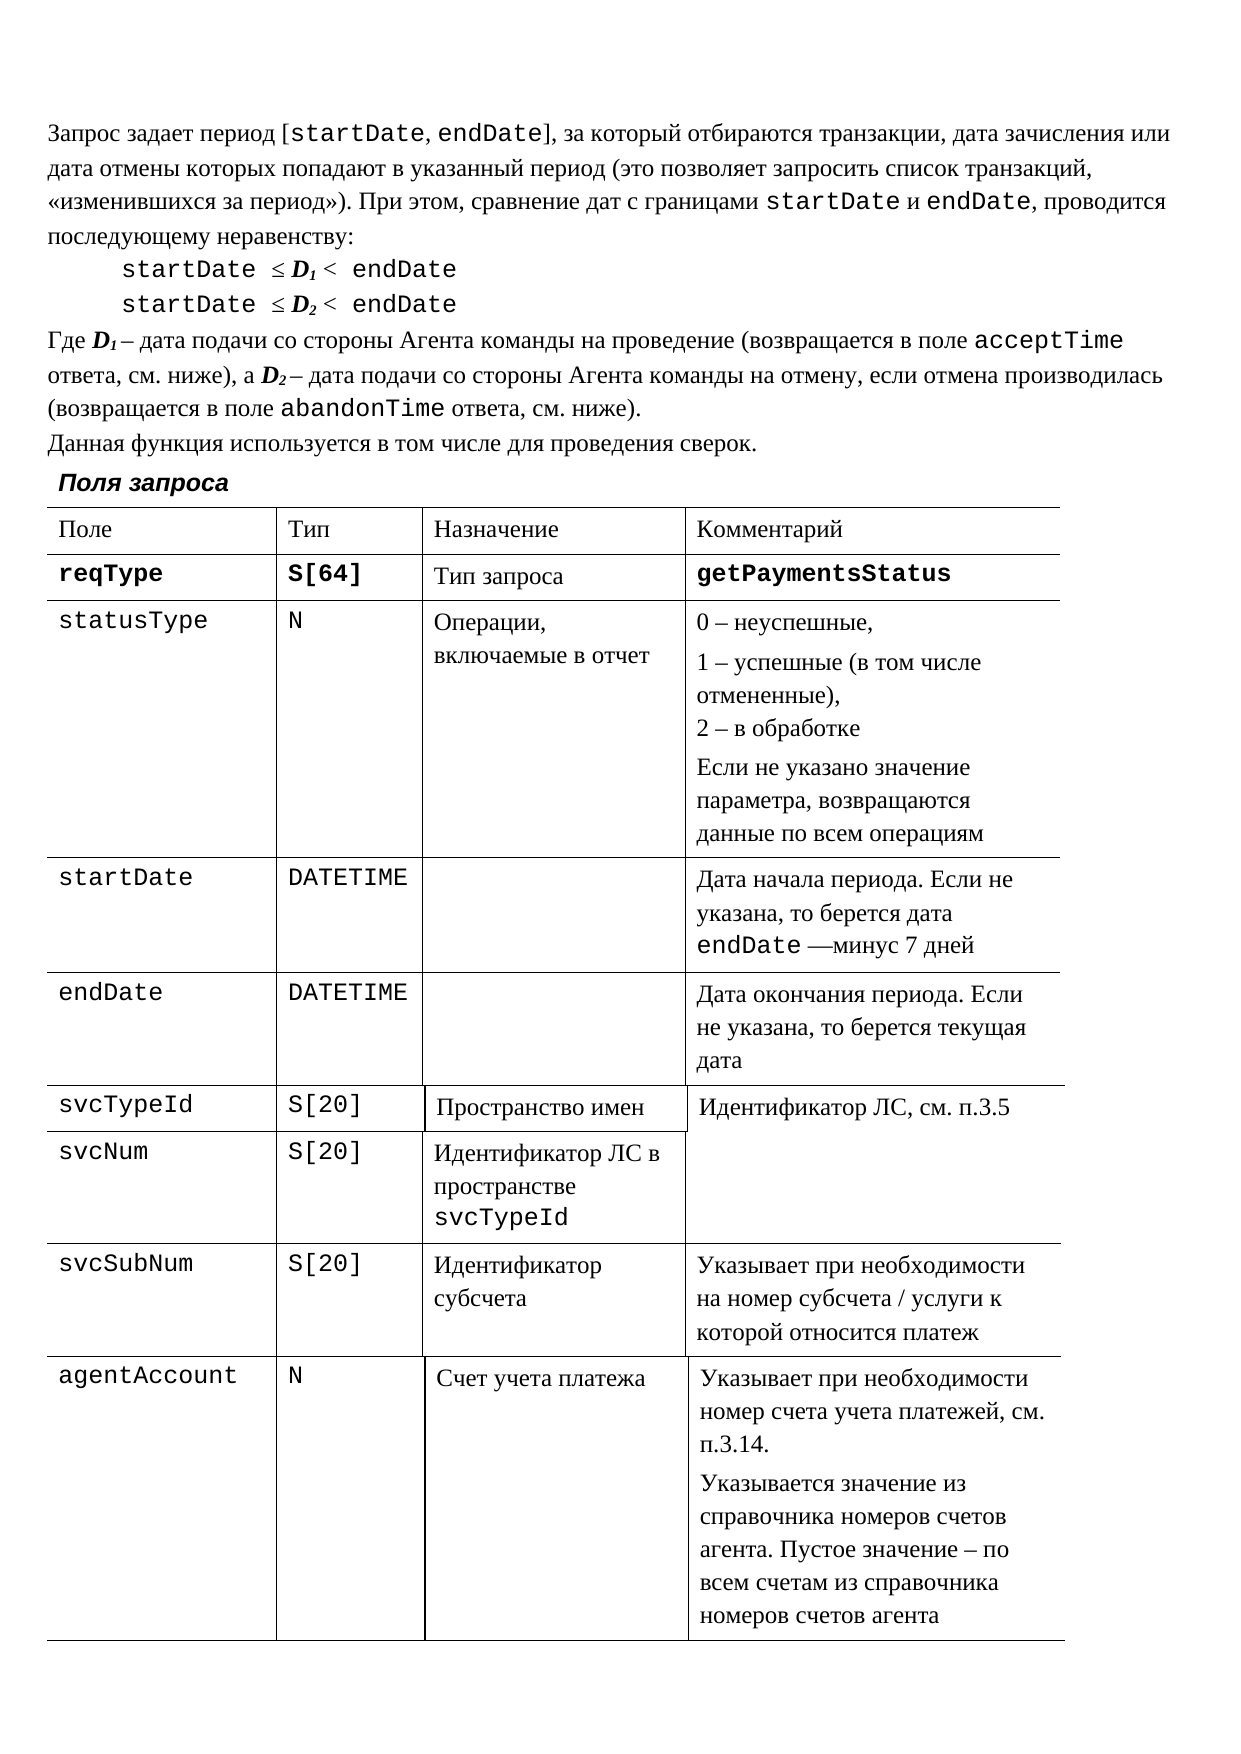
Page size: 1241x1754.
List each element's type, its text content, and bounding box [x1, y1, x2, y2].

table_cell Тип запроса [423, 555, 685, 600]
text startDate ≤ D1 < endDate startDate ≤ D2 < endDate [121, 254, 1199, 320]
table_cell Дата начала периода. Если не указана, то берется дата endDate —минус 7 дней [686, 858, 1059, 972]
table_cell Идентификатор субсчета [423, 1244, 685, 1356]
table_cell N [277, 1357, 424, 1640]
table_cell Указывает при необходимости на номер субсчета / услуги к которой относится платеж [686, 1244, 1061, 1356]
table_cell Тип [277, 508, 422, 553]
table_cell statusType [47, 601, 276, 857]
table_cell Идентификатор ЛС в пространстве svcTypeId [423, 1132, 685, 1243]
table_header Поля запроса [47, 461, 1059, 507]
table_cell startDate [47, 858, 276, 972]
table_cell svcSubNum [47, 1244, 276, 1356]
text Где D1 – дата подачи со стороны Агента команды на проведение (возвращается в поле acceptTime ответа, см. ниже), а D2 – дата подачи со стороны Агента команды на отмену, если отмена производилась (возвращается в поле abandonTime ответа, см. ниже). [47, 325, 1199, 424]
text Данная функция используется в том числе для проведения сверок. [47, 428, 1199, 457]
table_cell agentAccount [47, 1357, 276, 1640]
table_cell Пространство имен [426, 1086, 687, 1131]
table_cell Назначение [423, 508, 685, 553]
table_cell [686, 1131, 1059, 1243]
text Запрос задает период [startDate, endDate], за который отбираются транзакции, дата зачисления или дата отмены которых попадают в указанный период (это позволяет запросить список транзакций, «изменившихся за период»). При этом, сравнение дат с границами startDate и endDate, проводится последующему неравенству: [47, 118, 1199, 250]
table_cell Указывает при необходимости номер счета учета платежей, см. п.3.14. Указывается значение из справочника номеров счетов агента. Пустое значение – по всем счетам из справочника номеров счетов агента [689, 1356, 1065, 1640]
table_cell N [277, 601, 422, 857]
table_cell [423, 858, 685, 972]
table_cell getPaymentsStatus [686, 555, 1059, 600]
table_cell S[20] [277, 1086, 424, 1131]
table_cell DATETIME [277, 858, 422, 972]
table_cell S[20] [277, 1244, 422, 1356]
table_cell DATETIME [277, 973, 422, 1084]
table_cell Поле [47, 508, 276, 553]
table_cell S[20] [277, 1132, 422, 1243]
table_cell [423, 973, 685, 1084]
table_cell reqType [47, 555, 276, 600]
table_cell svcNum [47, 1132, 276, 1243]
table_cell Счет учета платежа [426, 1357, 688, 1640]
table_cell S[64] [277, 555, 422, 600]
table_cell 0 – неуспешные, 1 – успешные (в том числе отмененные), 2 – в обработке Если не указано значение параметра, возвращаются данные по всем операциям [686, 601, 1059, 857]
table_cell Дата окончания периода. Если не указана, то берется текущая дата [686, 973, 1059, 1084]
table_cell Идентификатор ЛС, см. п.3.5 [688, 1086, 1065, 1131]
table_cell Операции, включаемые в отчет [423, 601, 685, 857]
table_cell Комментарий [686, 508, 1059, 553]
table_cell svcTypeId [47, 1086, 276, 1131]
table_cell endDate [47, 973, 276, 1084]
